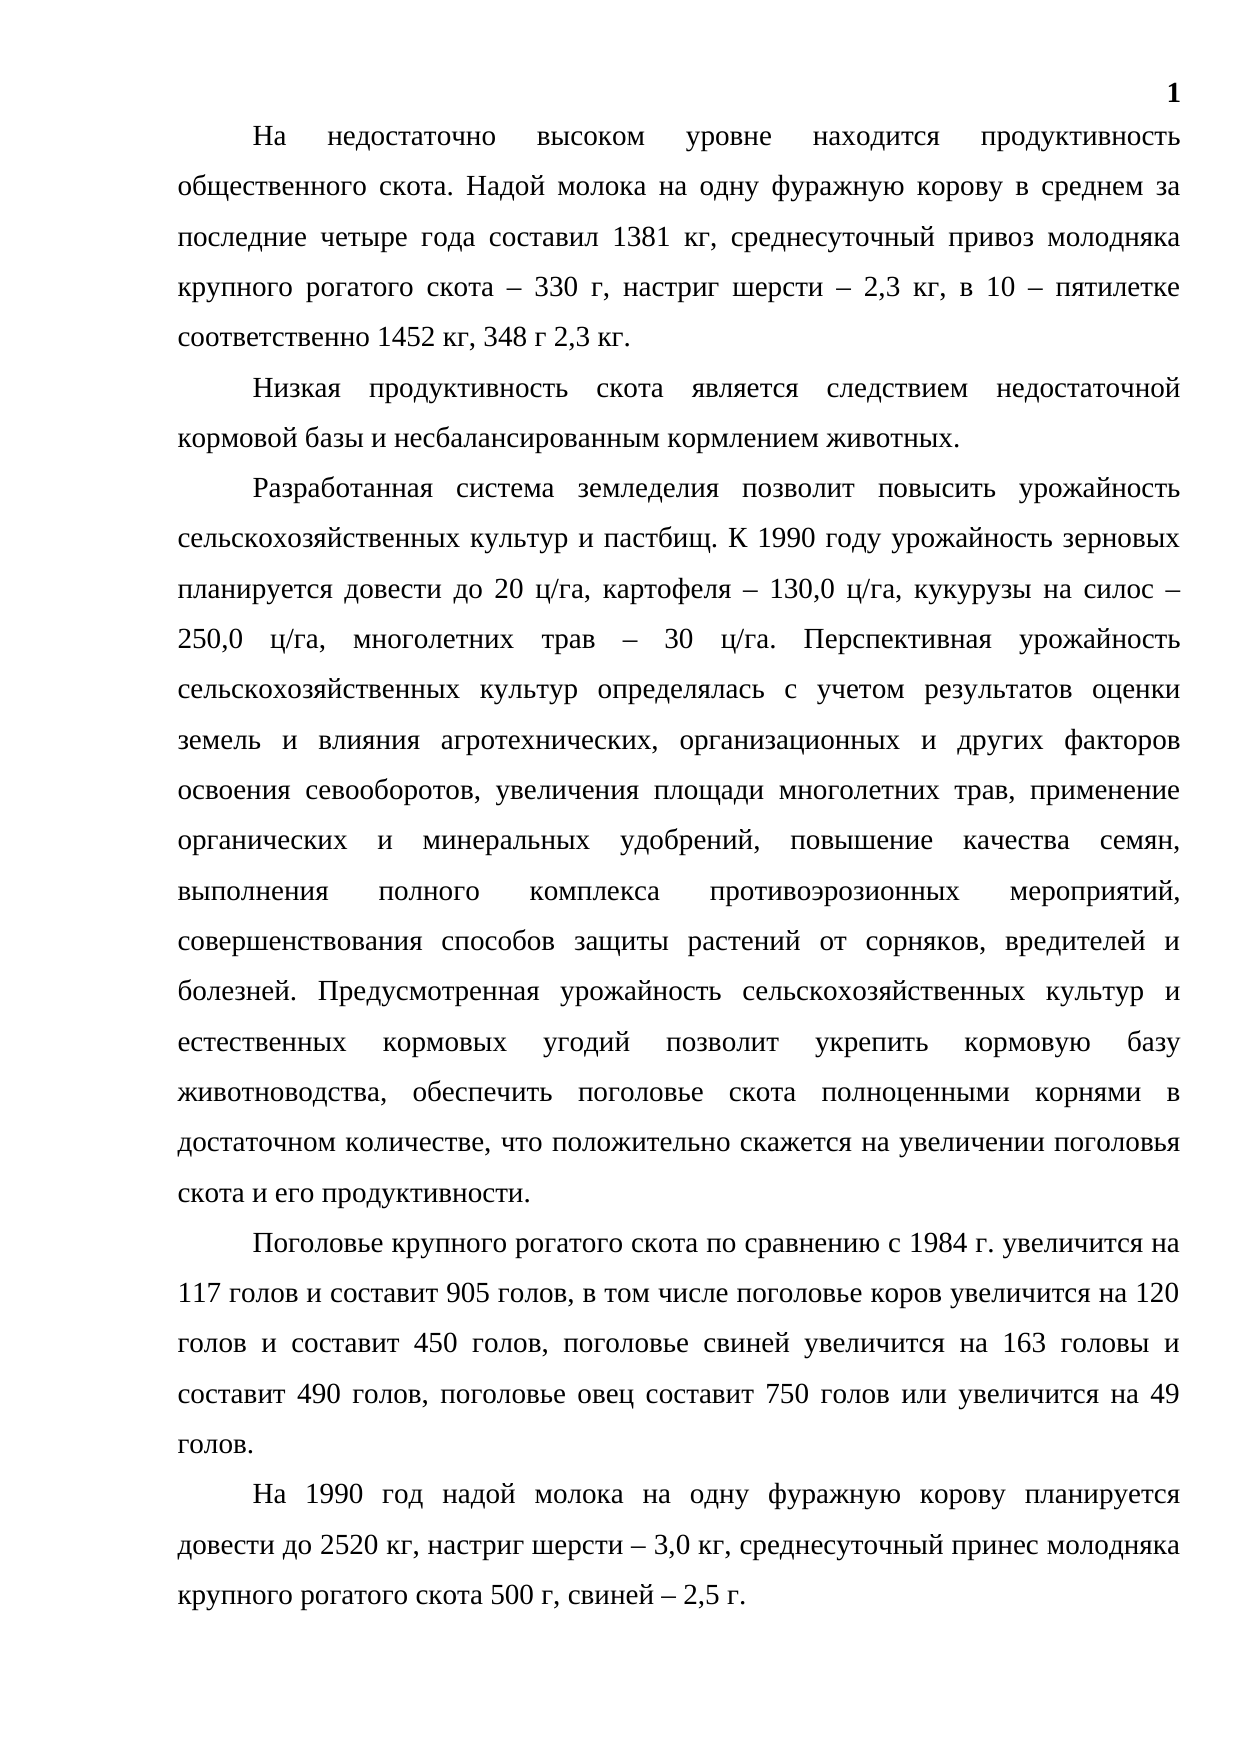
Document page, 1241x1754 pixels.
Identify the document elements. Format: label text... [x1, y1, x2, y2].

text Поголовье крупного рогатого скота по сравнению с 1984 г. увеличится на 117 голов и составит 905 голов, в том числе поголовье коров увеличится на 120 голов и составит 450 голов, поголовье свиней увеличится на 163 головы и составит 490 голов, поголовье овец составит 750 голов или увеличится на 49 голов. [177, 1225, 1181, 1460]
text Низкая продуктивность скота является следствием недостаточной кормовой базы и несбалансированным кормлением животных. [177, 370, 1181, 453]
text На 1990 год надой молока на одну фуражную корову планируется довести до 2520 кг, настриг шерсти – 3,0 кг, среднесуточный принес молодняка крупного рогатого скота 500 г, свиней – 2,5 г. [177, 1477, 1181, 1611]
text На недостаточно высоком уровне находится продуктивность общественного скота. Надой молока на одну фуражную корову в среднем за последние четыре года составил 1381 кг, среднесуточный привоз молодняка крупного рогатого скота – 330 г, настриг шерсти – 2,3 кг, в 10 – пятилетке соответственно 1452 кг, 348 г 2,3 кг. [177, 118, 1181, 353]
text Разработанная система земледелия позволит повысить урожайность сельскохозяйственных культур и пастбищ. К 1990 году урожайность зерновых планируется довести до 20 ц/га, картофеля – 130,0 ц/га, кукурузы на силос – 250,0 ц/га, многолетних трав – 30 ц/га. Перспективная урожайность сельскохозяйственных культур определялась с учетом результатов оценки земель и влияния агротехнических, организационных и других факторов освоения севооборотов, увеличения площади многолетних трав, применение органических и минеральных удобрений, повышение качества семян, выполнения полного комплекса противоэрозионных мероприятий, совершенствования способов защиты растений от сорняков, вредителей и болезней. Предусмотренная урожайность сельскохозяйственных культур и естественных кормовых угодий позволит укрепить кормовую базу животноводства, обеспечить поголовье скота полноценными корнями в достаточном количестве, что положительно скажется на увеличении поголовья скота и его продуктивности. [177, 470, 1181, 1208]
